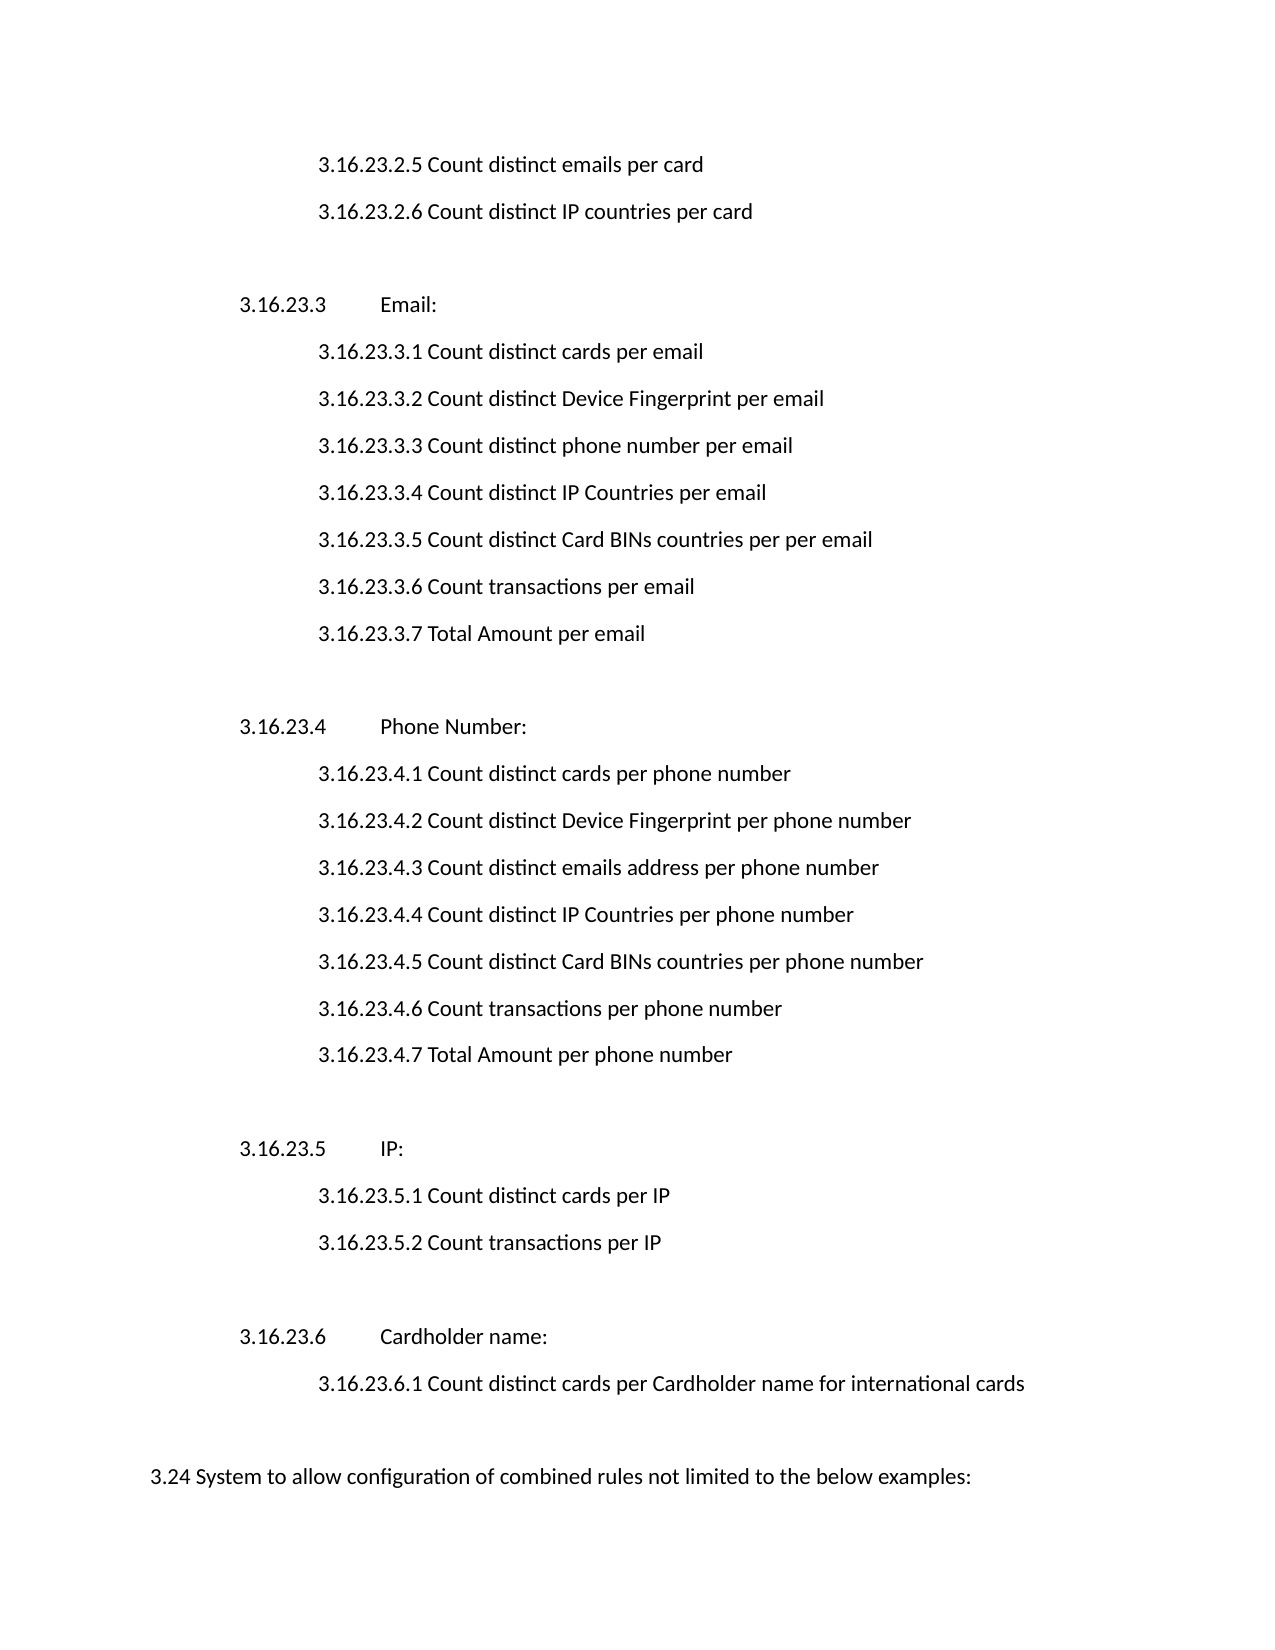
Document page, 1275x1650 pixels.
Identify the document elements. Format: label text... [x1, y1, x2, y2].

text 3.16.23.4.2 Count distinct Device Fingerprint per phone number [297, 806, 1125, 834]
text 3.16.23.5 IP: [224, 1134, 1125, 1162]
text 3.16.23.4.3 Count distinct emails address per phone number [297, 853, 1125, 881]
text 3.16.23.6 Cardholder name: [224, 1322, 1125, 1350]
text 3.16.23.5.1 Count distinct cards per IP [297, 1181, 1125, 1209]
text 3.16.23.4.4 Count distinct IP Countries per phone number [297, 900, 1125, 928]
text 3.16.23.3.5 Count distinct Card BINs countries per per email [297, 525, 1125, 553]
text 3.16.23.3.6 Count transactions per email [297, 572, 1125, 600]
text 3.16.23.4.7 Total Amount per phone number [297, 1041, 1125, 1069]
text 3.16.23.3.2 Count distinct Device Fingerprint per email [297, 384, 1125, 412]
text 3.16.23.2.5 Count distinct emails per card [297, 150, 1125, 178]
text 3.16.23.4 Phone Number: [224, 712, 1125, 741]
text 3.16.23.3.7 Total Amount per email [297, 619, 1125, 647]
text 3.24 System to allow configuration of combined rules not limited to the below examples: [150, 1462, 1125, 1491]
text 3.16.23.3.1 Count distinct cards per email [297, 337, 1125, 366]
text 3.16.23.3.3 Count distinct phone number per email [297, 431, 1125, 459]
text 3.16.23.6.1 Count distinct cards per Cardholder name for international cards [297, 1369, 1125, 1397]
text 3.16.23.4.6 Count transactions per phone number [297, 994, 1125, 1022]
text 3.16.23.4.5 Count distinct Card BINs countries per phone number [297, 947, 1125, 975]
text 3.16.23.2.6 Count distinct IP countries per card [297, 197, 1125, 225]
text 3.16.23.5.2 Count transactions per IP [297, 1228, 1125, 1256]
text 3.16.23.4.1 Count distinct cards per phone number [297, 759, 1125, 787]
text 3.16.23.3.4 Count distinct IP Countries per email [297, 478, 1125, 506]
text 3.16.23.3 Email: [224, 291, 1125, 319]
